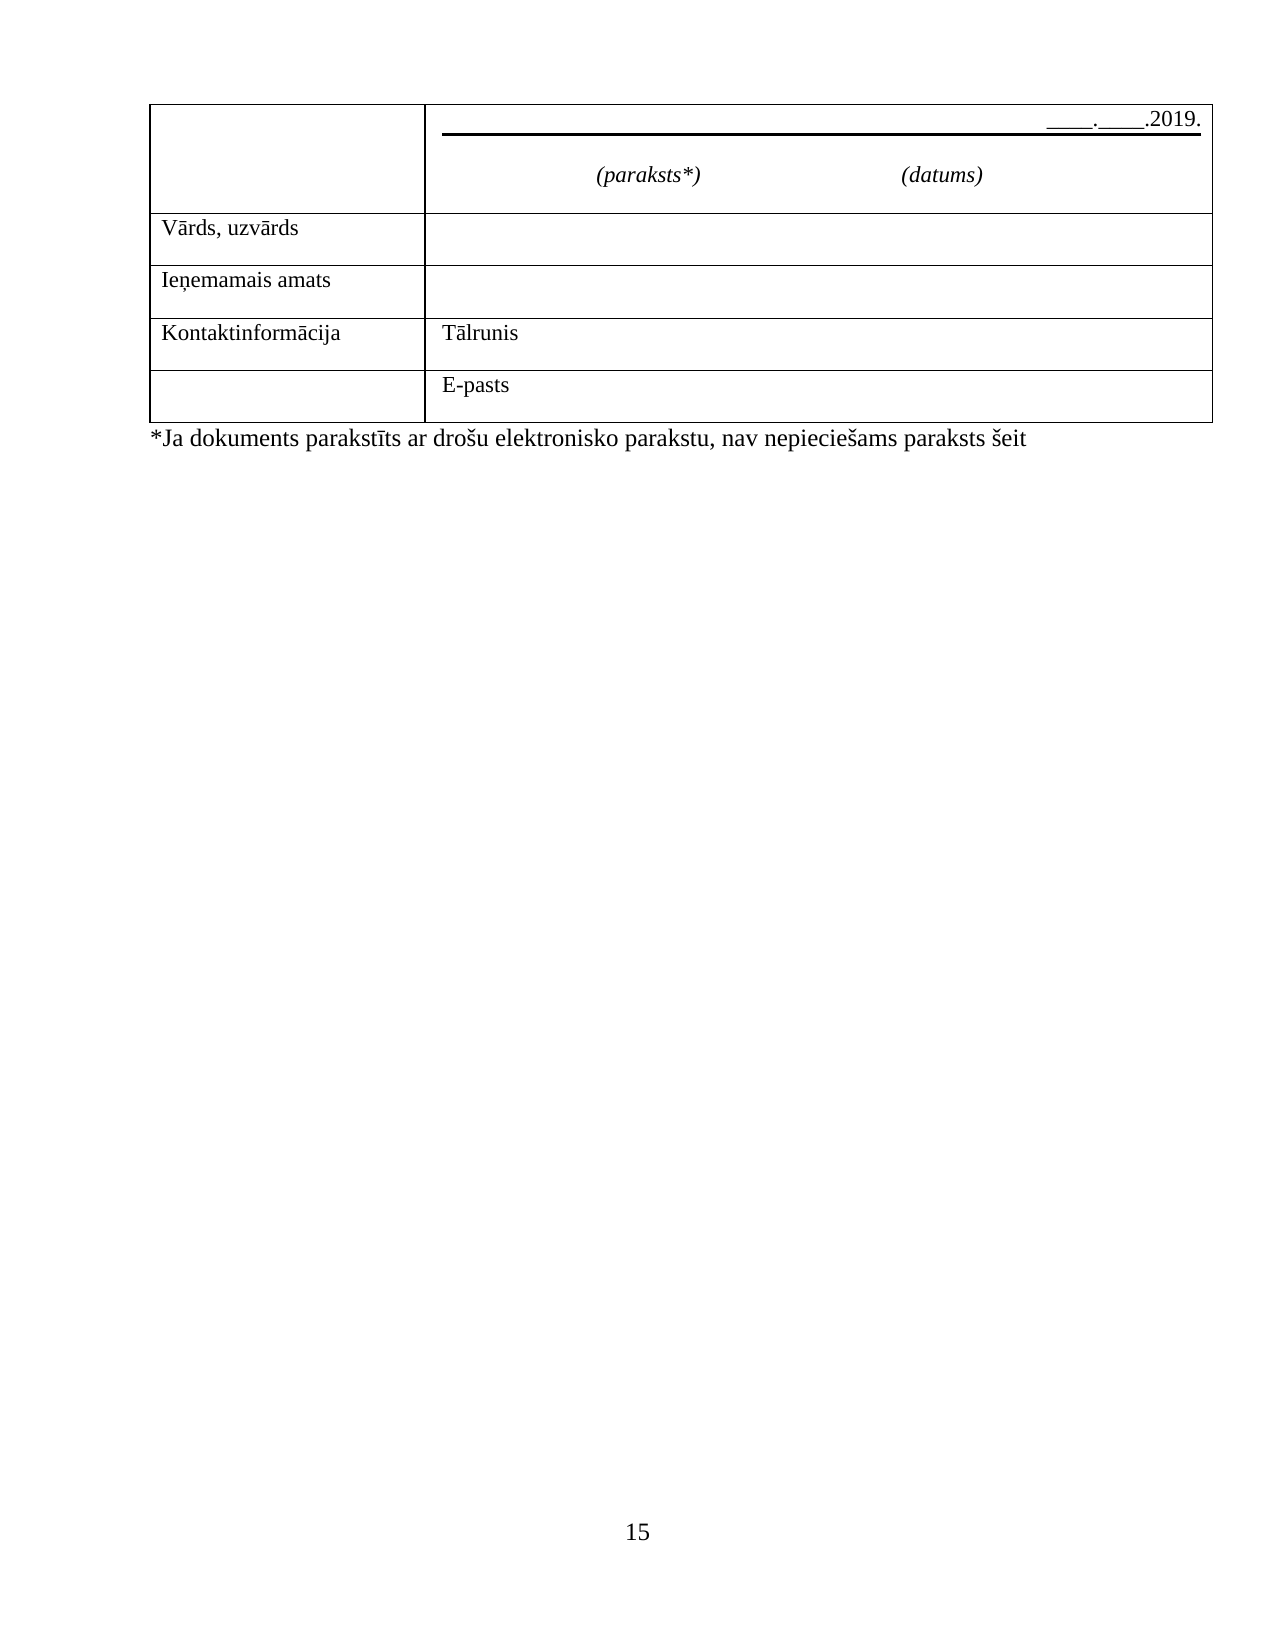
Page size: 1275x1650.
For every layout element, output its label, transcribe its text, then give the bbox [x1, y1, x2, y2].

table_cell [151, 371, 424, 422]
table_cell Vārds, uzvārds [151, 214, 424, 265]
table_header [426, 105, 1212, 212]
table_cell Ieņemamais amats [151, 266, 424, 317]
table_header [151, 105, 424, 212]
text *Ja dokuments parakstīts ar drošu elektronisko parakstu, nav nepieciešams paraksts šeit [150, 423, 1125, 452]
table_cell E-pasts [426, 371, 1212, 422]
table_cell [426, 214, 1212, 265]
table_cell [426, 266, 1212, 317]
table_cell Tālrunis [426, 319, 1212, 370]
table_cell Kontaktinformācija [151, 319, 424, 370]
